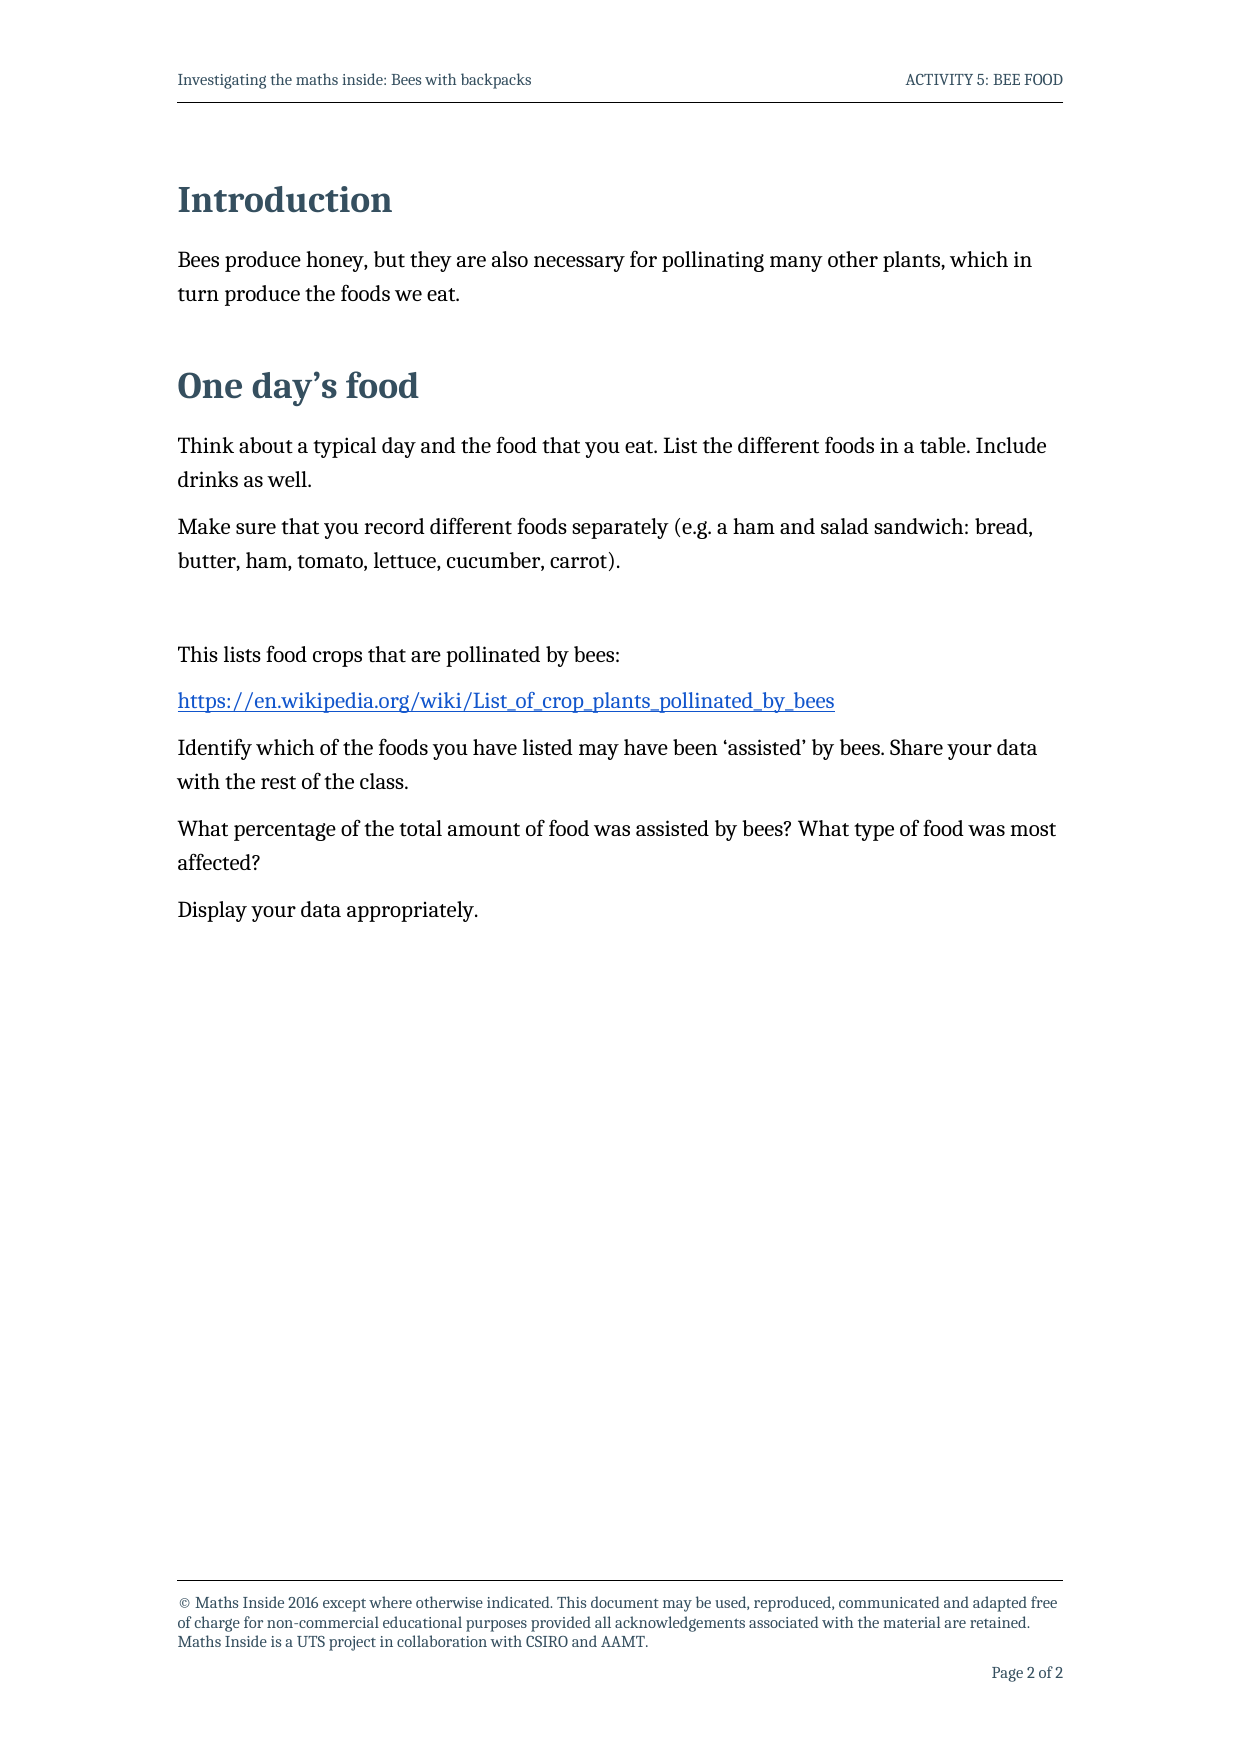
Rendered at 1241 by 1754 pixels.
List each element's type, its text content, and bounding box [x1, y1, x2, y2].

text This lists food crops that are pollinated by bees: [177, 641, 1063, 668]
text https://en.wikipedia.org/wiki/List_of_crop_plants_pollinated_by_bees [177, 688, 1063, 714]
text Think about a typical day and the food that you eat. List the different foods in a table. Include drinks as well. [177, 433, 1063, 494]
subtitle Introduction [177, 178, 1063, 222]
text Identify which of the foods you have listed may have been ‘assisted’ by bees. Share your data with the rest of the class. [177, 735, 1063, 795]
subtitle One day’s food [177, 365, 1063, 408]
text Display your data appropriately. [177, 896, 1063, 923]
text What percentage of the total amount of food was assisted by bees? What type of food was most affected? [177, 816, 1063, 876]
text Bees produce honey, but they are also necessary for pollinating many other plants, which in turn produce the foods we eat. [177, 247, 1063, 307]
text Make sure that you record different foods separately (e.g. a ham and salad sandwich: bread, butter, ham, tomato, lettuce, cucumber, carrot). [177, 514, 1063, 574]
